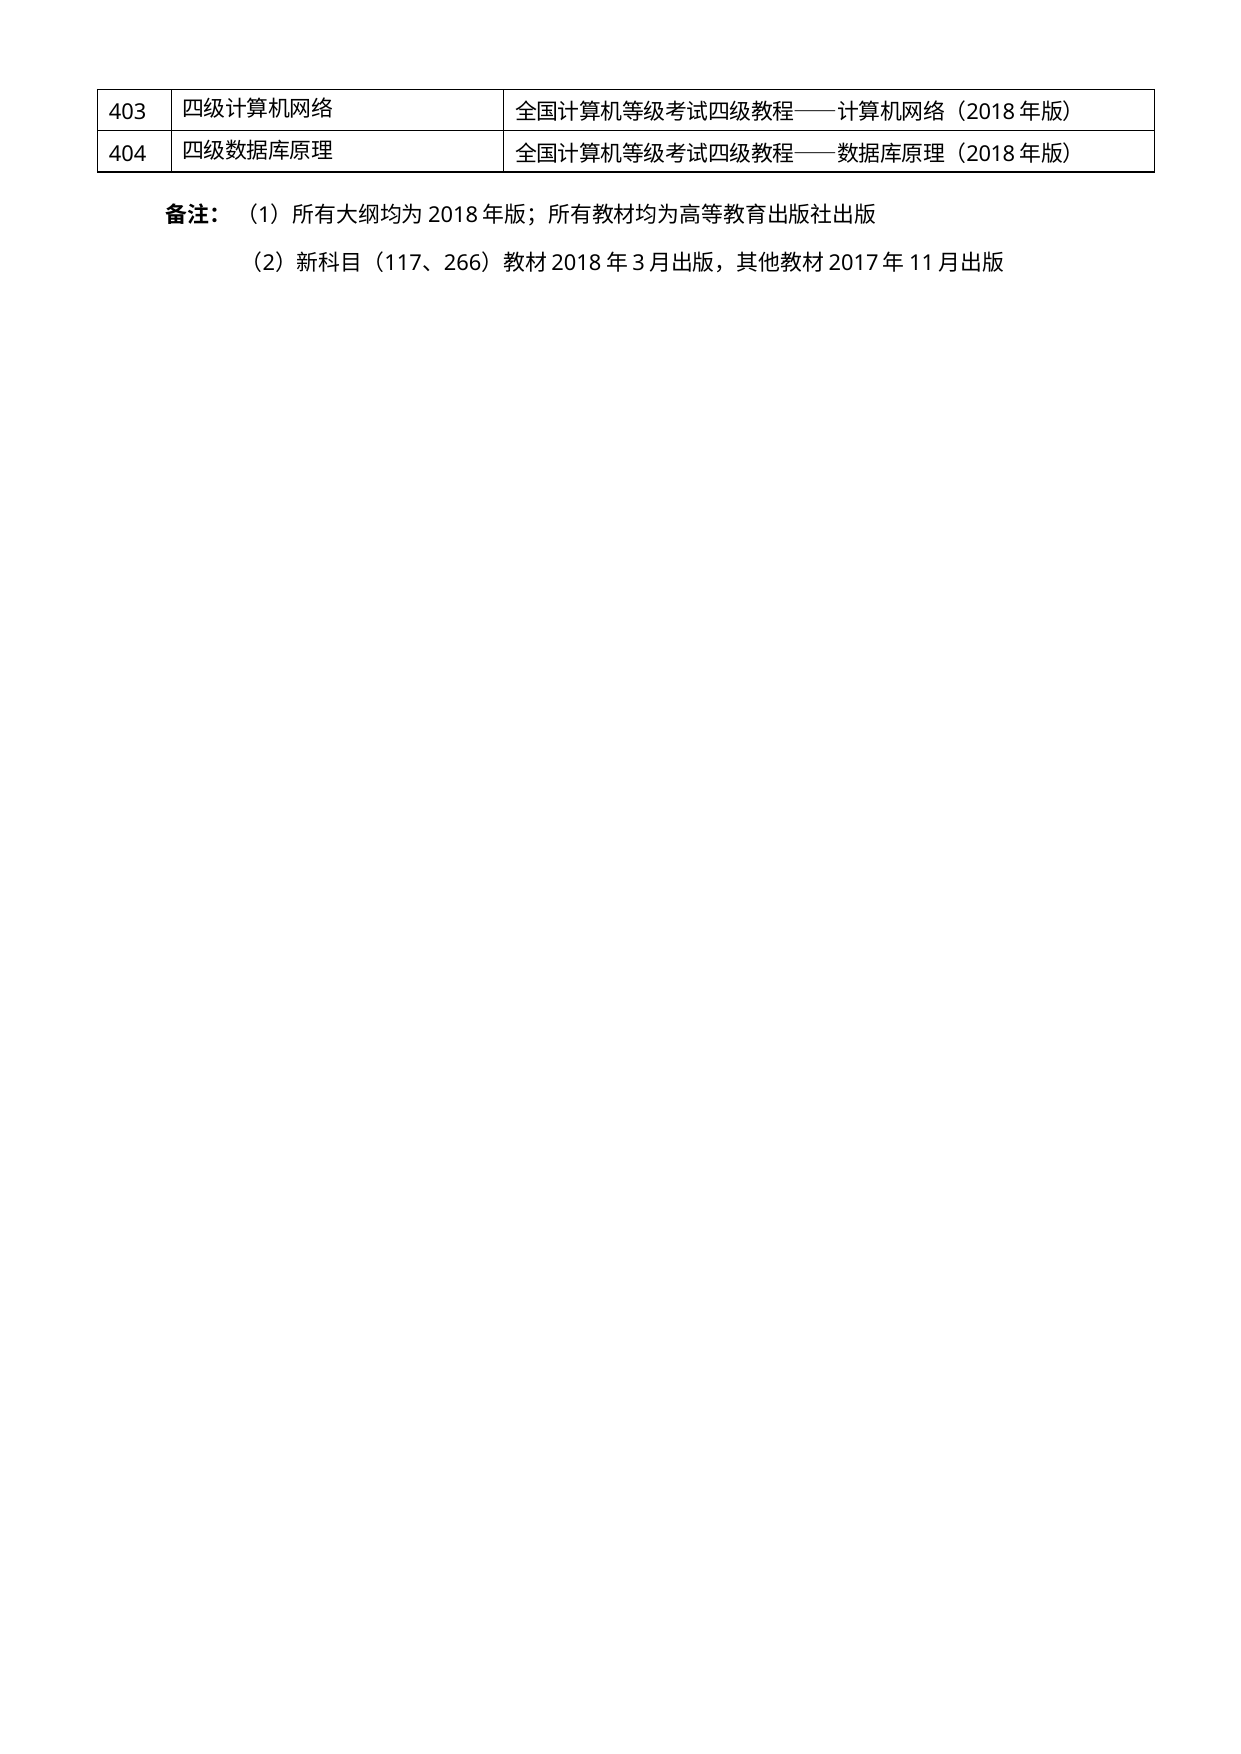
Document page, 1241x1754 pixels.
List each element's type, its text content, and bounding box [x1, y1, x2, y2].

table_cell 四级计算机网络 [172, 90, 503, 130]
text （2）新科目（117、266）教材2018年3月出版，其他教材2017年11月出版 [240, 245, 1122, 277]
table_cell 403 [98, 90, 171, 130]
table_cell 全国计算机等级考试四级教程——数据库原理（2018年版） [504, 131, 1154, 171]
table_cell 四级数据库原理 [172, 131, 503, 171]
text 备注： （1）所有大纲均为2018年版；所有教材均为高等教育出版社出版 [165, 197, 1087, 229]
table_cell 全国计算机等级考试四级教程——计算机网络（2018年版） [504, 90, 1154, 130]
table_cell 404 [98, 131, 171, 171]
